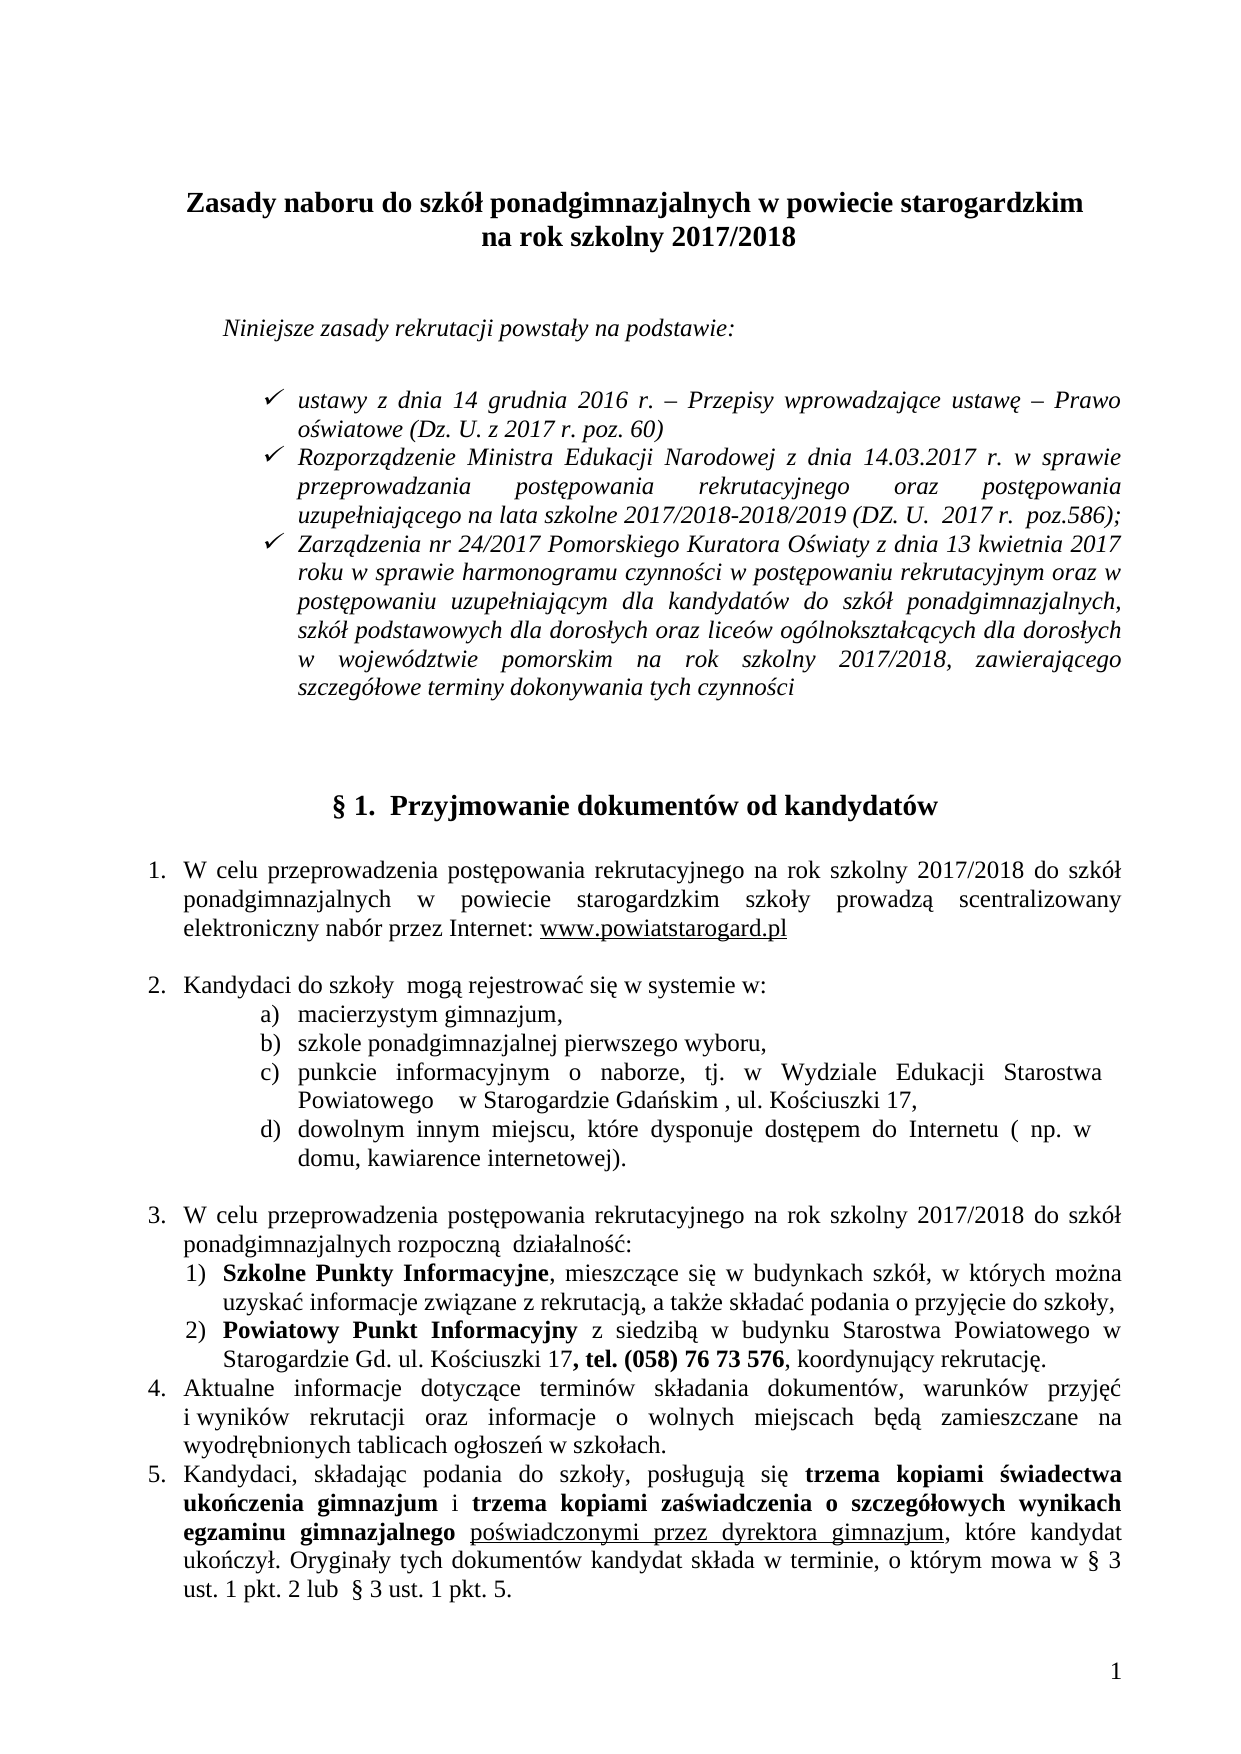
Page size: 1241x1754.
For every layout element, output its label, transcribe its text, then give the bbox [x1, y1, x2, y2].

list W celu przeprowadzenia postępowania rekrutacyjnego na rok szkolny 2017/2018 do szkół ponadgimnazjalnych w powiecie starogardzkim szkoły prowadzą scentralizowany elektroniczny nabór przez Internet: www.powiatstarogard.pl [148, 914, 1122, 1000]
list Rozporządzenie Ministra Edukacji Narodowej z dnia 14.03.2017 r. w sprawie przeprowadzania postępowania rekrutacyjnego oraz postępowania uzupełniającego na lata szkolne 2017/2018-2018/2019 (DZ. U. 2017 r. poz.586); [260, 472, 1122, 558]
list Aktualne informacje dotyczące terminów składania dokumentów, warunków przyjęć i wyników rekrutacji oraz informacje o wolnych miejscach będą zamieszczane na wyodrębnionych tablicach ogłoszeń w szkołach. [148, 1431, 1122, 1517]
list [148, 1517, 1122, 1604]
list Kandydaci do szkoły mogą rejestrować się w systemie w: [148, 1029, 1122, 1057]
list macierzystym gimnazjum, [260, 1057, 1092, 1086]
list Zarządzenia nr 24/2017 Pomorskiego Kuratora Oświaty z dnia 13 kwietnia 2017 roku w sprawie harmonogramu czynności w postępowaniu rekrutacyjnym oraz w postępowaniu uzupełniającym dla kandydatów do szkół ponadgimnazjalnych, szkół podstawowych dla dorosłych oraz liceów ogólnokształcących dla dorosłych w województwie pomorskim na rok szkolny 2017/2018, zawierającego szczegółowe terminy dokonywania tych czynności [260, 587, 1122, 759]
list szkole ponadgimnazjalnej pierwszego wyboru, [260, 1086, 1122, 1115]
list W celu przeprowadzenia postępowania rekrutacyjnego na rok szkolny 2017/2018 do szkół ponadgimnazjalnych rozpoczną działalność: [148, 1259, 1122, 1316]
list Powiatowy Punkt Informacyjny z siedzibą w budynku Starostwa Powiatowego w Starogardzie Gd. ul. Kościuszki 17, tel. (058) 76 73 576, koordynujący rekrutację. [185, 1374, 1122, 1431]
text Zasady naboru do szkół ponadgimnazjalnych w powiecie starogardzkim [148, 185, 1122, 219]
text Niniejsze zasady rekrutacji powstały na podstawie: [223, 313, 1122, 341]
text na rok szkolny 2017/2018 [148, 219, 1122, 252]
list ustawy z dnia 14 grudnia 2016 r. – Przepisy wprowadzające ustawę – Prawo oświatowe (Dz. U. z 2017 r. poz. 60) [260, 385, 1122, 442]
list dowolnym innym miejscu, które dysponuje dostępem do Internetu ( np. w domu, kawiarence internetowej). [260, 1172, 1092, 1230]
list Szkolne Punkty Informacyjne, mieszczące się w budynkach szkół, w których można uzyskać informacje związane z rekrutacją, a także składać podania o przyjęcie do szkoły, [185, 1316, 1122, 1374]
text § 1. Przyjmowanie dokumentów od kandydatów [148, 847, 1122, 880]
list punkcie informacyjnym o naborze, tj. w Wydziale Edukacji Starostwa Powiatowego w Starogardzie Gdańskim , ul. Kościuszki 17, [260, 1115, 1103, 1172]
